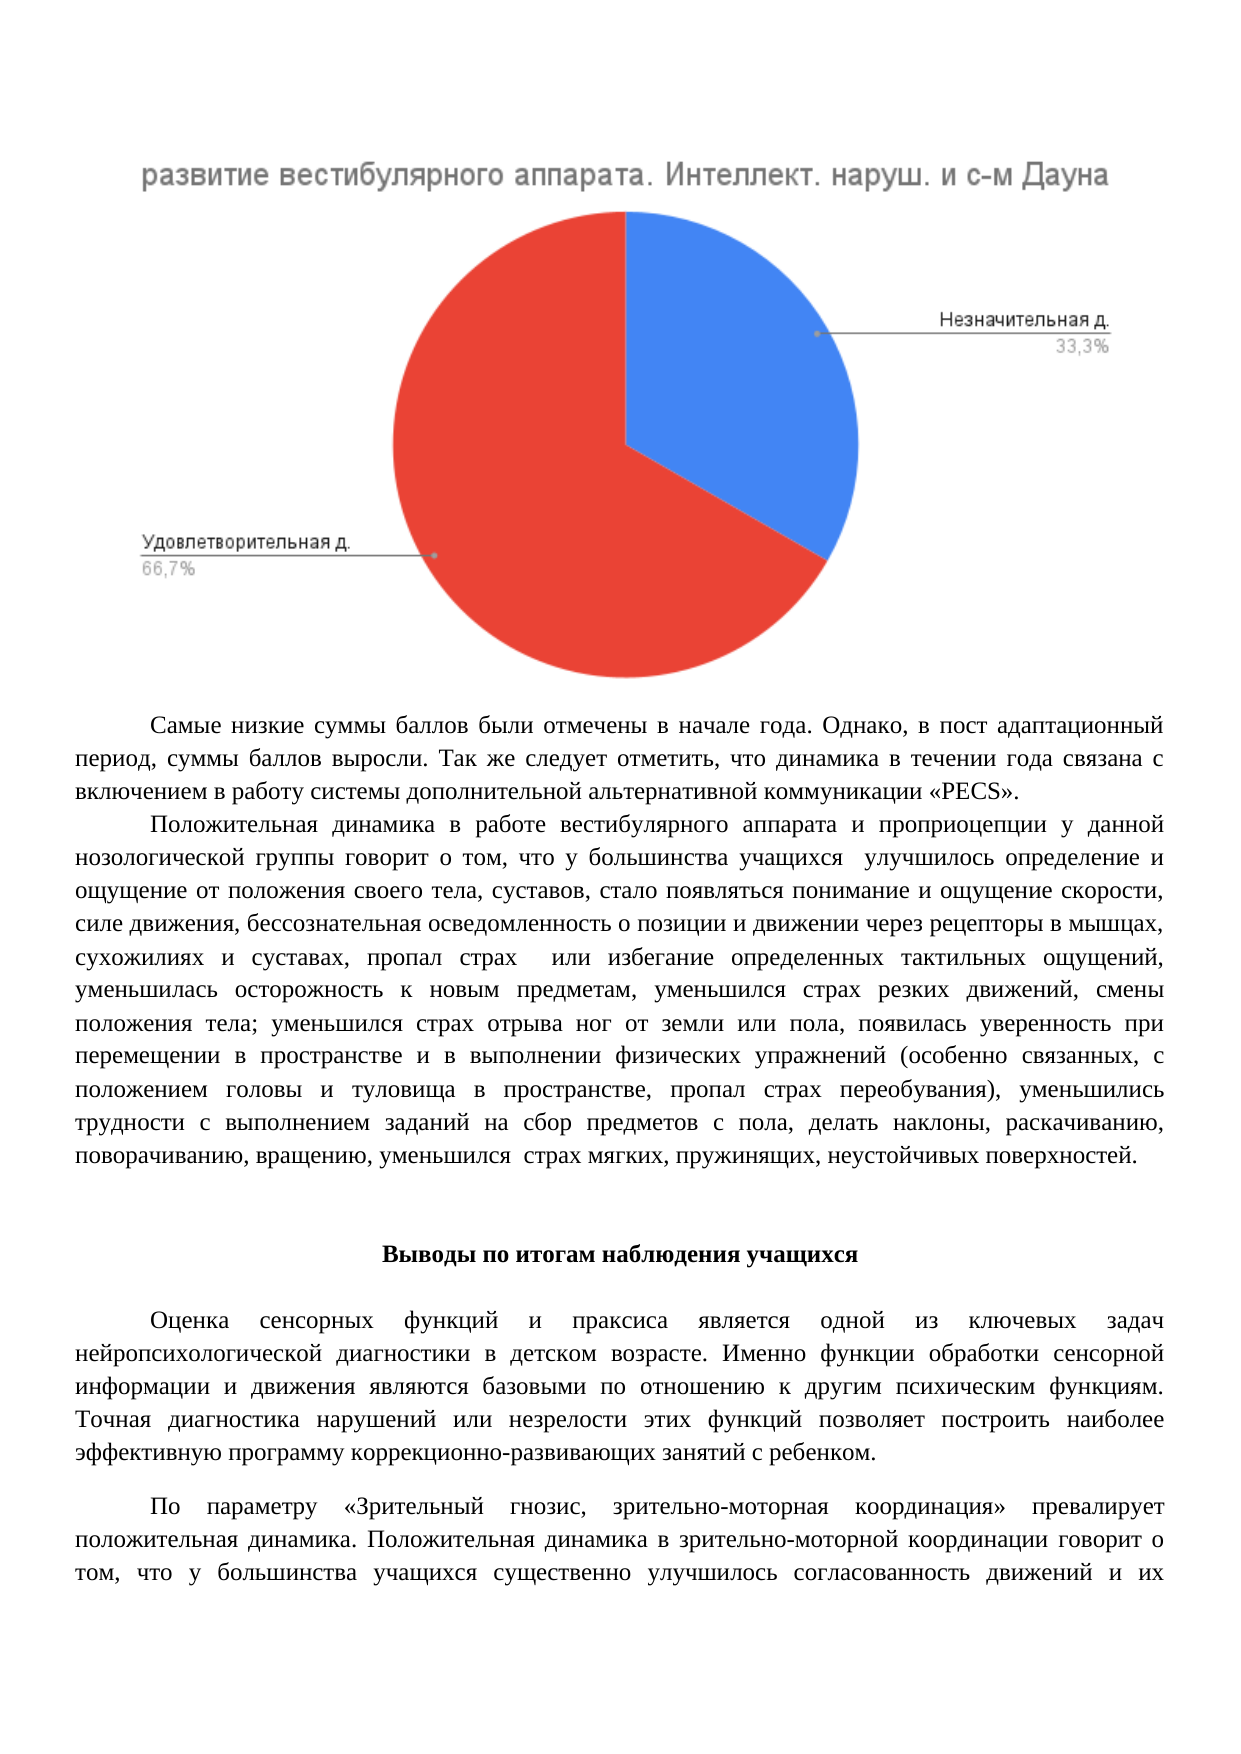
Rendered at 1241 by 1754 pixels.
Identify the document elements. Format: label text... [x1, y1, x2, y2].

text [75, 1491, 1165, 1586]
text Выводы по итогам наблюдения учащихся [75, 1239, 1165, 1267]
text Положительная динамика в работе вестибулярного аппарата и проприоцепции у данной нозологической группы говорит о том, что у большинства учащихся улучшилось определение и ощущение от положения своего тела, суставов, стало появляться понимание и ощущение скорости, силе движения, бессознательная осведомленность о позиции и движении через рецепторы в мышцах, сухожилиях и суставах, пропал страх или избегание определенных тактильных ощущений, уменьшилась осторожность к новым предметам, уменьшился страх резких движений, смены положения тела; уменьшился страх отрыва ног от земли или пола, появилась уверенность при перемещении в пространстве и в выполнении физических упражнений (особенно связанных, с положением головы и туловища в пространстве, пропал страх переобувания), уменьшились трудности с выполнением заданий на сбор предметов с пола, делать наклоны, раскачиванию, поворачиванию, вращению, уменьшился страх мягких, пружинящих, неустойчивых поверхностей. [75, 809, 1165, 1168]
text Оценка сенсорных функций и праксиса является одной из ключевых задач нейропсихологической диагностики в детском возрасте. Именно функции обработки сенсорной информации и движения являются базовыми по отношению к другим психическим функциям. Точная диагностика нарушений или незрелости этих функций позволяет построить наиболее эффективную программу коррекционно-развивающих занятий с ребенком. [75, 1305, 1165, 1466]
text Самые низкие суммы баллов были отмечены в начале года. Однако, в пост адаптационный период, суммы баллов выросли. Так же следует отметить, что динамика в течении года связана с включением в работу системы дополнительной альтернативной коммуникации «PECS». [75, 710, 1165, 805]
picture [112, 126, 1139, 707]
